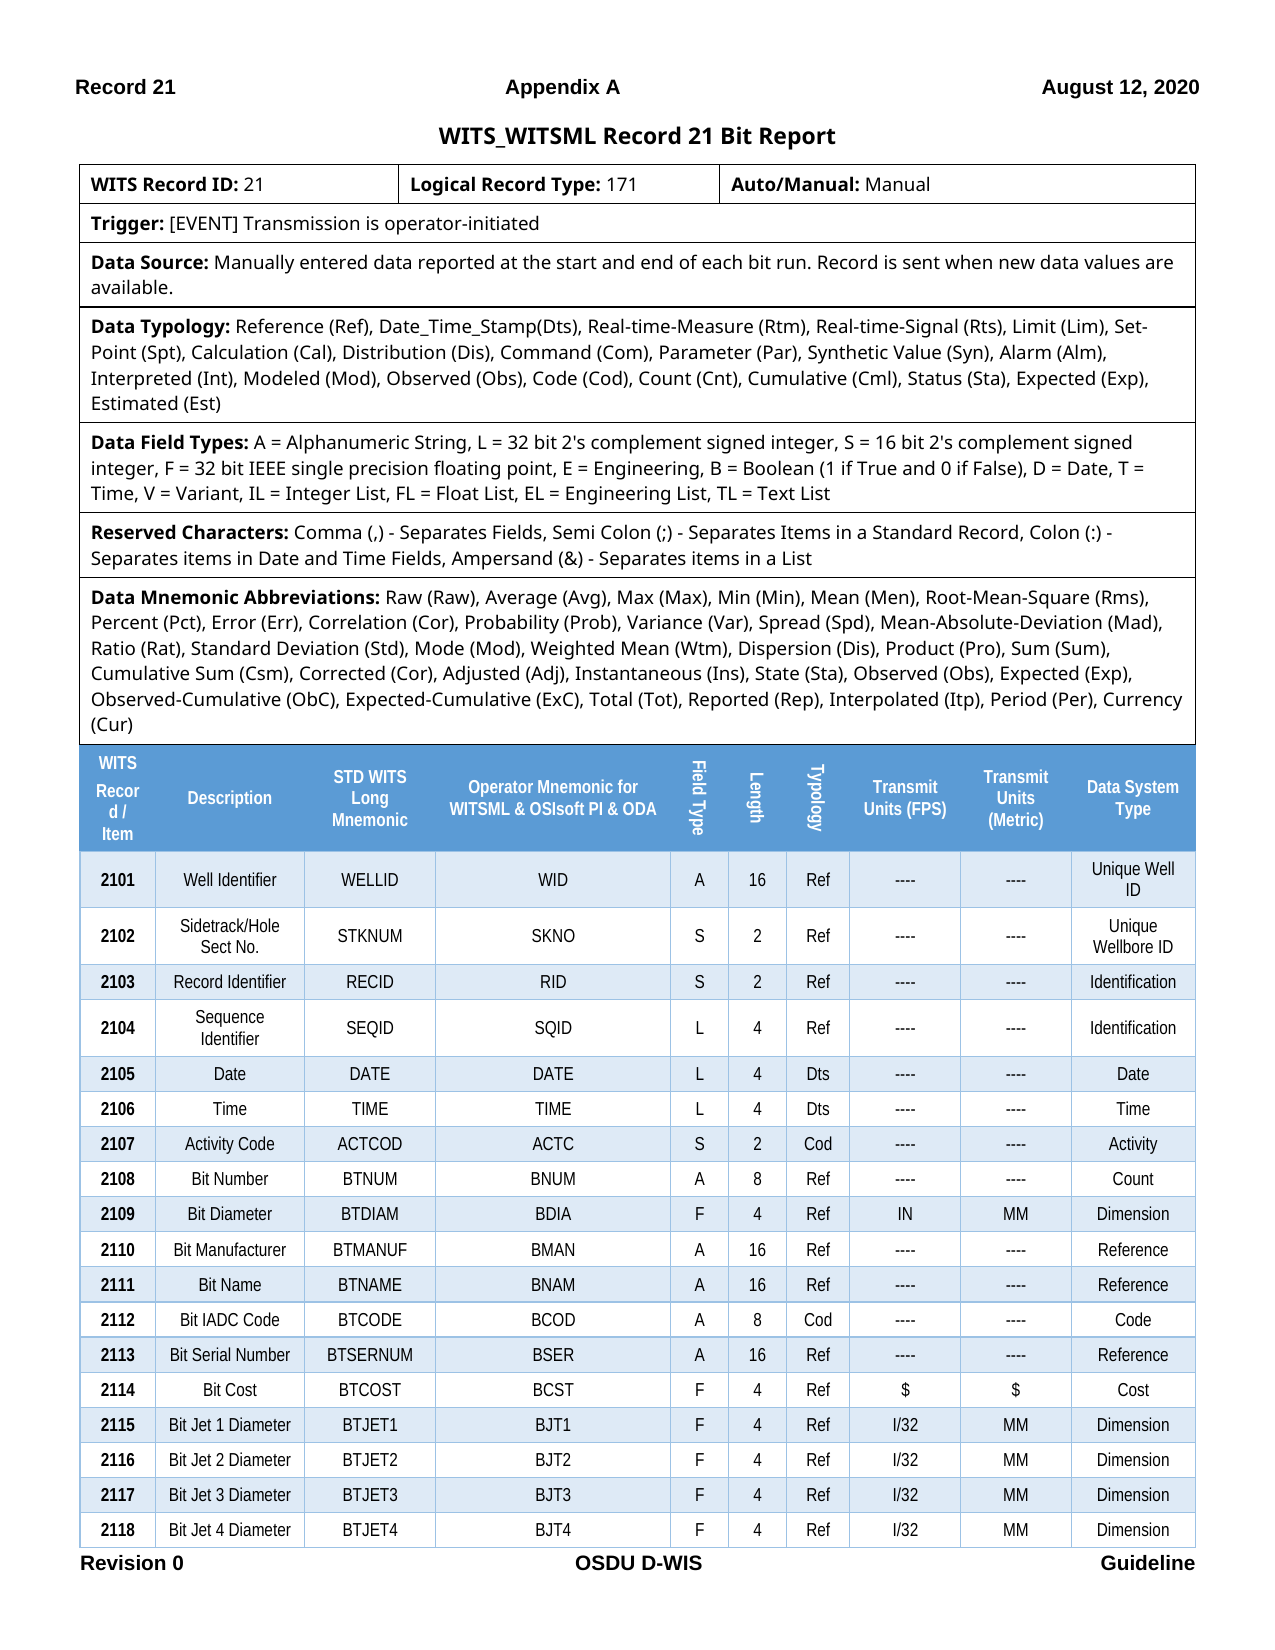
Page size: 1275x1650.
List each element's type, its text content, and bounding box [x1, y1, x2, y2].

table_cell RECID [305, 965, 435, 999]
table_cell I/32 [850, 1513, 960, 1547]
table_cell Cod [787, 1127, 849, 1161]
table_cell Identification [1072, 965, 1195, 999]
table_cell 2117 [81, 1478, 155, 1512]
table_cell A [671, 1338, 728, 1372]
table_cell MM [961, 1408, 1071, 1442]
table_cell 4 [729, 1513, 786, 1547]
table_cell I/32 [850, 1478, 960, 1512]
table_cell 2102 [81, 908, 155, 964]
table_cell 4 [729, 1373, 786, 1407]
table_cell Cod [787, 1303, 849, 1336]
table_cell BTMANUF [305, 1232, 435, 1266]
table_cell 2103 [81, 965, 155, 999]
table_header Data System Type [1072, 746, 1195, 851]
table_cell F [671, 1197, 728, 1231]
table_cell Data Field Types: A = Alphanumeric String, L = 32 bit 2's complement signed integer, S = 16 bit 2's complement signed integer, F = 32 bit IEEE single precision floating point, E = Engineering, B = Boolean (1 if True and 0 if False), D = Date, T = Time, V = Variant, IL = Integer List, FL = Float List, EL = Engineering List, TL = Text List [80, 423, 1195, 512]
table_cell ---- [850, 1303, 960, 1336]
table_cell BCST [436, 1373, 670, 1407]
table_cell BTCODE [305, 1303, 435, 1336]
table_cell Ref [787, 908, 849, 964]
table_header WITS Record / Item [81, 746, 155, 851]
table_cell Bit Manufacturer [156, 1232, 304, 1266]
table_cell F [671, 1478, 728, 1512]
table_cell ---- [850, 1092, 960, 1126]
table_cell ---- [850, 1267, 960, 1301]
table_cell ---- [850, 1338, 960, 1372]
table_cell Date [156, 1057, 304, 1091]
table_cell BTJET3 [305, 1478, 435, 1512]
subtitle WITS_WITSML Record 21 Bit Report [75, 120, 1200, 151]
table_cell Unique Wellbore ID [1072, 908, 1195, 964]
table_cell 4 [729, 1092, 786, 1126]
table_cell Well Identifier [156, 852, 304, 907]
table_cell Ref [787, 1513, 849, 1547]
table_cell RID [436, 965, 670, 999]
table_cell 2 [729, 1127, 786, 1161]
table_cell Bit Jet 4 Diameter [156, 1513, 304, 1547]
table_cell 2104 [81, 1000, 155, 1056]
table_cell BTNUM [305, 1162, 435, 1196]
table_cell 2106 [81, 1092, 155, 1126]
table_cell ---- [961, 1232, 1071, 1266]
table_cell ---- [961, 965, 1071, 999]
table_cell F [671, 1513, 728, 1547]
table_cell DATE [305, 1057, 435, 1091]
table_cell 4 [729, 1408, 786, 1442]
table_cell Unique Well ID [1072, 852, 1195, 907]
table_cell 16 [729, 1232, 786, 1266]
table_cell ---- [961, 908, 1071, 964]
table_cell 2107 [81, 1127, 155, 1161]
table_cell BJT2 [436, 1443, 670, 1477]
table_cell Ref [787, 1162, 849, 1196]
table_cell Data Mnemonic Abbreviations: Raw (Raw), Average (Avg), Max (Max), Min (Min), Mean (Men), Root-Mean-Square (Rms), Percent (Pct), Error (Err), Correlation (Cor), Probability (Prob), Variance (Var), Spread (Spd), Mean-Absolute-Deviation (Mad), Ratio (Rat), Standard Deviation (Std), Mode (Mod), Weighted Mean (Wtm), Dispersion (Dis), Product (Pro), Sum (Sum), Cumulative Sum (Csm), Corrected (Cor), Adjusted (Adj), Instantaneous (Ins), State (Sta), Observed (Obs), Expected (Exp), Observed-Cumulative (ObC), Expected-Cumulative (ExC), Total (Tot), Reported (Rep), Interpolated (Itp), Period (Per), Currency (Cur) [80, 578, 1195, 743]
table_cell S [671, 965, 728, 999]
table_cell 2108 [81, 1162, 155, 1196]
table_cell 2105 [81, 1057, 155, 1091]
table_cell Data Source: Manually entered data reported at the start and end of each bit run. Record is sent when new data values are available. [80, 243, 1195, 306]
table_cell Dimension [1072, 1408, 1195, 1442]
table_cell S [671, 1127, 728, 1161]
table_cell Bit Serial Number [156, 1338, 304, 1372]
table_header Operator Mnemonic for WITSML & OSIsoft PI & ODA [436, 746, 670, 851]
table_cell Bit Number [156, 1162, 304, 1196]
table_header Transmit Units (Metric) [961, 746, 1071, 851]
table_cell 2118 [81, 1513, 155, 1547]
table_cell 2111 [81, 1267, 155, 1301]
table_header Description [156, 746, 304, 851]
table_header Field Type [671, 746, 728, 851]
table_cell Ref [787, 1267, 849, 1301]
table_cell BCOD [436, 1303, 670, 1336]
table_cell BTCOST [305, 1373, 435, 1407]
table_cell 2 [729, 965, 786, 999]
table_cell SEQID [305, 1000, 435, 1056]
table_cell ---- [961, 1267, 1071, 1301]
table_cell Time [1072, 1092, 1195, 1126]
table_cell ACTCOD [305, 1127, 435, 1161]
table_cell ---- [850, 852, 960, 907]
table_cell Dimension [1072, 1513, 1195, 1547]
table_cell ---- [850, 908, 960, 964]
table_cell Count [1072, 1162, 1195, 1196]
table_cell ---- [961, 852, 1071, 907]
table_cell 4 [729, 1057, 786, 1091]
table_cell MM [961, 1513, 1071, 1547]
table_cell 2101 [81, 852, 155, 907]
table_cell Dts [787, 1092, 849, 1126]
table_cell 2113 [81, 1338, 155, 1372]
table_cell A [671, 852, 728, 907]
table_cell Ref [787, 1408, 849, 1442]
table_cell ---- [850, 1000, 960, 1056]
table_cell Dimension [1072, 1478, 1195, 1512]
table_cell Reserved Characters: Comma (,) - Separates Fields, Semi Colon (;) - Separates Items in a Standard Record, Colon (:) - Separates items in Date and Time Fields, Ampersand (&) - Separates items in a List [80, 513, 1195, 577]
table_header Logical Record Type: 171 [399, 165, 719, 203]
table_cell SQID [436, 1000, 670, 1056]
table_cell SKNO [436, 908, 670, 964]
table_cell F [671, 1408, 728, 1442]
table_cell Reference [1072, 1267, 1195, 1301]
table_cell BJT1 [436, 1408, 670, 1442]
table_cell ---- [961, 1338, 1071, 1372]
table_cell Ref [787, 1000, 849, 1056]
table_cell Dimension [1072, 1197, 1195, 1231]
table_cell 2109 [81, 1197, 155, 1231]
table_cell ACTC [436, 1127, 670, 1161]
table_cell MM [961, 1478, 1071, 1512]
table_cell BJT3 [436, 1478, 670, 1512]
table_cell ---- [961, 1303, 1071, 1336]
table_cell Bit IADC Code [156, 1303, 304, 1336]
table_cell $ [961, 1373, 1071, 1407]
table_cell BTDIAM [305, 1197, 435, 1231]
table_header WITS Record ID: 21 [80, 165, 398, 203]
table_header Auto/Manual: Manual [720, 165, 1195, 203]
table_cell ---- [850, 1127, 960, 1161]
table_cell Reference [1072, 1232, 1195, 1266]
table_cell A [671, 1232, 728, 1266]
table_cell ---- [961, 1162, 1071, 1196]
table_cell $ [850, 1373, 960, 1407]
table_cell Ref [787, 965, 849, 999]
table_cell Ref [787, 852, 849, 907]
table_cell A [671, 1267, 728, 1301]
table_cell Ref [787, 1197, 849, 1231]
table_cell Ref [787, 1338, 849, 1372]
table_cell Ref [787, 1373, 849, 1407]
table_cell 2 [729, 908, 786, 964]
table_cell Dts [787, 1057, 849, 1091]
table_cell I/32 [850, 1408, 960, 1442]
table_cell Reference [1072, 1338, 1195, 1372]
table_cell Date [1072, 1057, 1195, 1091]
table_cell ---- [961, 1000, 1071, 1056]
table_cell 4 [729, 1443, 786, 1477]
table_cell BSER [436, 1338, 670, 1372]
table_cell WELLID [305, 852, 435, 907]
table_cell TIME [305, 1092, 435, 1126]
table_cell Ref [787, 1443, 849, 1477]
table_cell Bit Name [156, 1267, 304, 1301]
table_cell 16 [729, 1267, 786, 1301]
table_cell BNUM [436, 1162, 670, 1196]
table_cell ---- [850, 965, 960, 999]
table_cell Bit Diameter [156, 1197, 304, 1231]
table_cell Bit Jet 2 Diameter [156, 1443, 304, 1477]
table_cell Code [1072, 1303, 1195, 1336]
table_cell Sequence Identifier [156, 1000, 304, 1056]
table_cell Ref [787, 1232, 849, 1266]
table_cell STKNUM [305, 908, 435, 964]
table_cell ---- [850, 1232, 960, 1266]
table_cell Data Typology: Reference (Ref), Date_Time_Stamp(Dts), Real-time-Measure (Rtm), Real-time-Signal (Rts), Limit (Lim), Set-Point (Spt), Calculation (Cal), Distribution (Dis), Command (Com), Parameter (Par), Synthetic Value (Syn), Alarm (Alm), Interpreted (Int), Modeled (Mod), Observed (Obs), Code (Cod), Count (Cnt), Cumulative (Cml), Status (Sta), Expected (Exp), Estimated (Est) [80, 308, 1195, 422]
table_cell TIME [436, 1092, 670, 1126]
table_cell WID [436, 852, 670, 907]
table_cell L [671, 1057, 728, 1091]
table_cell Trigger: [EVENT] Transmission is operator-initiated [80, 204, 1195, 242]
table_cell F [671, 1443, 728, 1477]
table_cell F [671, 1373, 728, 1407]
table_cell Bit Cost [156, 1373, 304, 1407]
table_cell 2116 [81, 1443, 155, 1477]
table_cell Ref [787, 1478, 849, 1512]
table_cell IN [850, 1197, 960, 1231]
table_cell BTNAME [305, 1267, 435, 1301]
table_header STD WITS Long Mnemonic [305, 746, 435, 851]
table_cell ---- [961, 1057, 1071, 1091]
table_cell BTJET1 [305, 1408, 435, 1442]
table_cell BDIA [436, 1197, 670, 1231]
table_cell 16 [729, 852, 786, 907]
table_cell L [671, 1000, 728, 1056]
table_cell A [671, 1162, 728, 1196]
table_cell A [671, 1303, 728, 1336]
table_cell BMAN [436, 1232, 670, 1266]
table_cell ---- [850, 1162, 960, 1196]
table_cell BJT4 [436, 1513, 670, 1547]
table_cell BTJET2 [305, 1443, 435, 1477]
table_cell 2114 [81, 1373, 155, 1407]
table_header Typology [787, 746, 849, 851]
table_cell BTSERNUM [305, 1338, 435, 1372]
table_cell 2112 [81, 1303, 155, 1336]
table_cell 16 [729, 1338, 786, 1372]
table_cell 4 [729, 1197, 786, 1231]
table_cell 4 [729, 1478, 786, 1512]
table_cell 8 [729, 1162, 786, 1196]
table_cell Time [156, 1092, 304, 1126]
table_cell 4 [729, 1000, 786, 1056]
table_cell S [671, 908, 728, 964]
table_cell ---- [961, 1127, 1071, 1161]
table_cell Bit Jet 3 Diameter [156, 1478, 304, 1512]
table_cell Dimension [1072, 1443, 1195, 1477]
table_cell Identification [1072, 1000, 1195, 1056]
table_cell 2115 [81, 1408, 155, 1442]
table_cell MM [961, 1197, 1071, 1231]
table_cell 8 [729, 1303, 786, 1336]
table_cell Cost [1072, 1373, 1195, 1407]
table_header Length [729, 746, 786, 851]
table_cell L [671, 1092, 728, 1126]
table_cell BNAM [436, 1267, 670, 1301]
table_cell Activity Code [156, 1127, 304, 1161]
table_cell BTJET4 [305, 1513, 435, 1547]
table_cell ---- [850, 1057, 960, 1091]
table_cell I/32 [850, 1443, 960, 1477]
table_cell ---- [961, 1092, 1071, 1126]
table_cell Activity [1072, 1127, 1195, 1161]
table_cell 2110 [81, 1232, 155, 1266]
table_cell Record Identifier [156, 965, 304, 999]
table_cell Bit Jet 1 Diameter [156, 1408, 304, 1442]
table_cell MM [961, 1443, 1071, 1477]
table_cell Sidetrack/Hole Sect No. [156, 908, 304, 964]
table_header Transmit Units (FPS) [850, 746, 960, 851]
table_cell DATE [436, 1057, 670, 1091]
